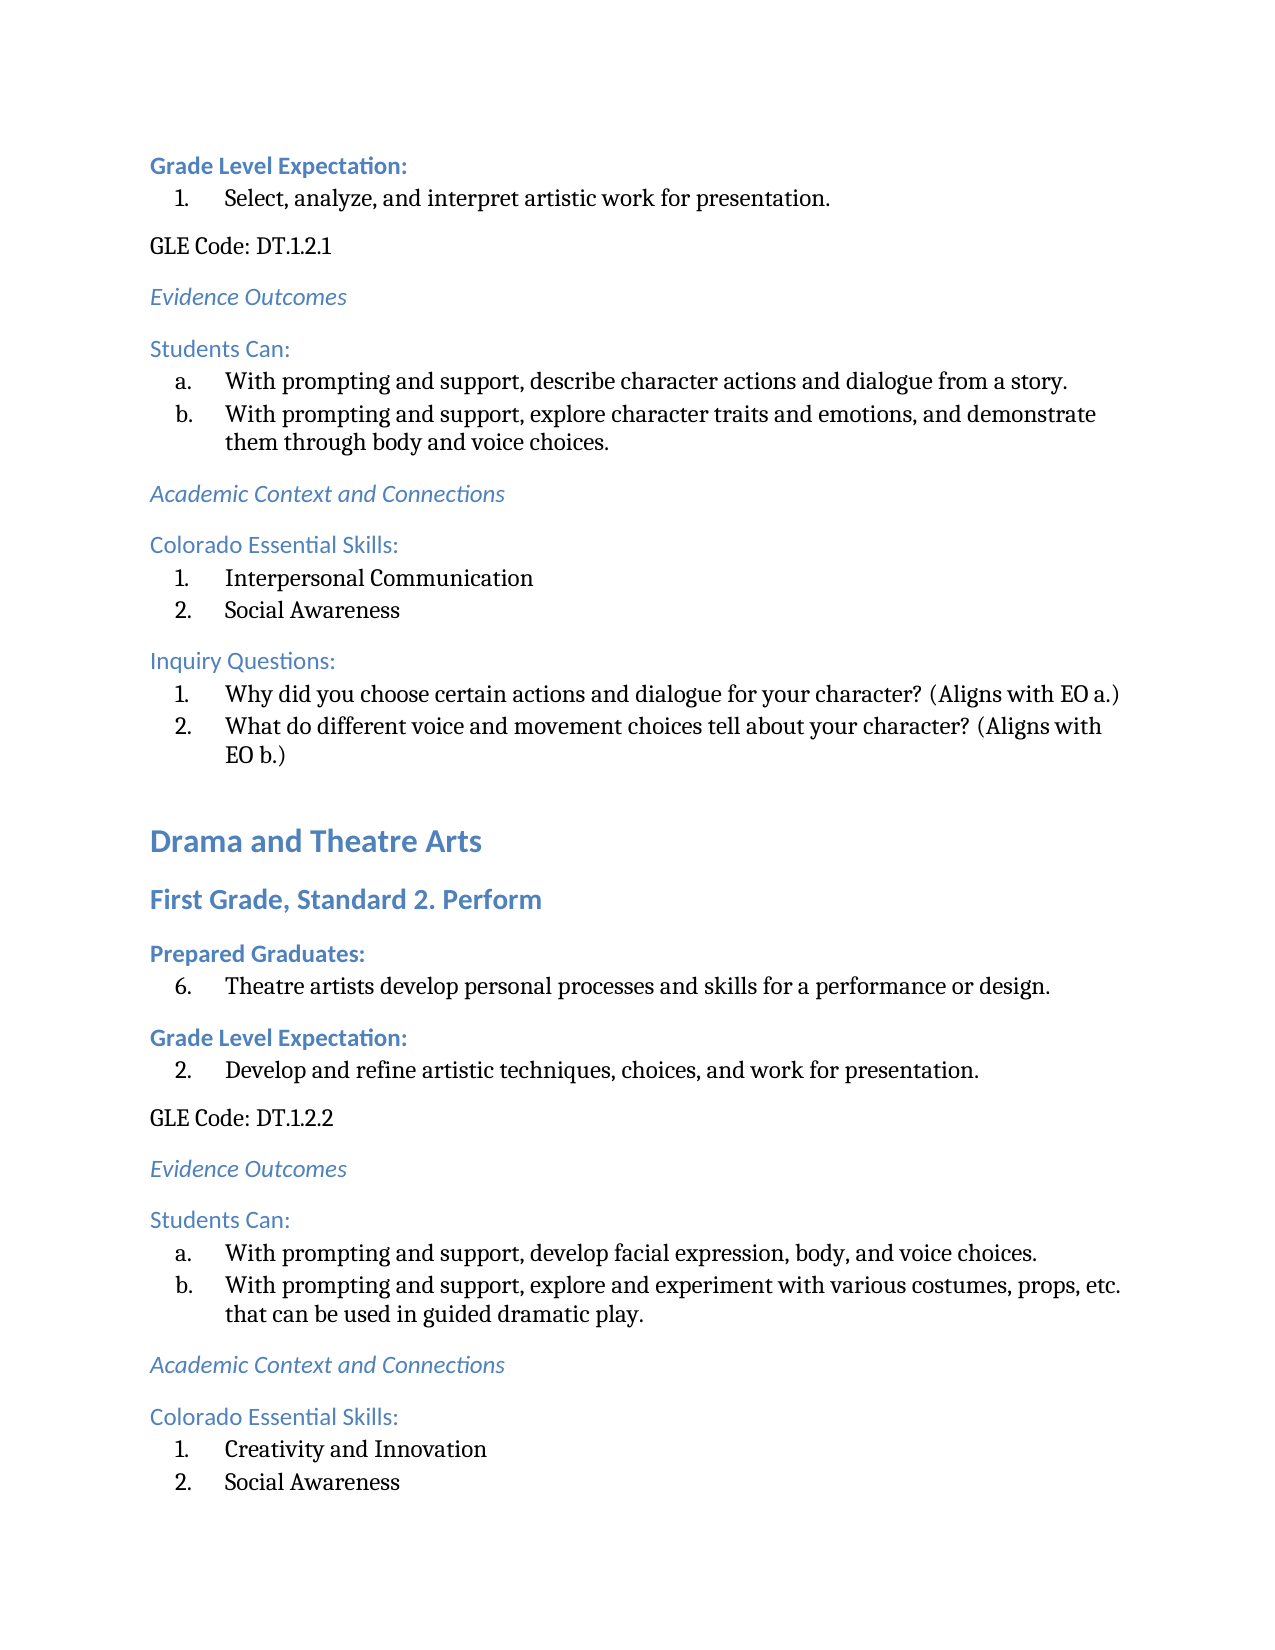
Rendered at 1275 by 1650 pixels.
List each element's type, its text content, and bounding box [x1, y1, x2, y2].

subtitle Drama and Theatre Arts [150, 820, 1125, 861]
text GLE Code: DT.1.2.2 [150, 1103, 1125, 1132]
list With prompting and support, develop facial expression, body, and voice choices. [175, 1239, 1125, 1267]
list Select, analyze, and interpret artistic work for presentation. [175, 184, 1125, 213]
list What do different voice and movement choices tell about your character? (Aligns with EO b.) [175, 712, 1125, 770]
list Interpersonal Communication [175, 563, 1125, 592]
subtitle First Grade, Standard 2. Perform [150, 881, 1125, 917]
subtitle Academic Context and Connections [150, 478, 1125, 508]
list Social Awareness [175, 596, 1125, 625]
subtitle Students Can: [150, 1204, 1125, 1235]
list Social Awareness [175, 1468, 1125, 1496]
subtitle Inquiry Questions: [150, 646, 1125, 676]
subtitle Evidence Outcomes [150, 1153, 1125, 1183]
list With prompting and support, explore character traits and emotions, and demonstrate them through body and voice choices. [175, 399, 1125, 457]
subtitle Students Can: [150, 333, 1125, 363]
subtitle Academic Context and Connections [150, 1349, 1125, 1380]
list Why did you choose certain actions and dialogue for your character? (Aligns with EO a.) [175, 680, 1125, 708]
subtitle Colorado Essential Skills: [150, 529, 1125, 560]
subtitle Evidence Outcomes [150, 281, 1125, 312]
subtitle Grade Level Expectation: [150, 1022, 1125, 1052]
list With prompting and support, describe character actions and dialogue from a story. [175, 367, 1125, 396]
text GLE Code: DT.1.2.1 [150, 232, 1125, 261]
list Creativity and Innovation [175, 1435, 1125, 1464]
list With prompting and support, explore and experiment with various costumes, props, etc. that can be used in guided dramatic play. [175, 1271, 1125, 1329]
list Develop and refine artistic techniques, choices, and work for presentation. [175, 1056, 1125, 1085]
subtitle Grade Level Expectation: [150, 150, 1125, 181]
subtitle Colorado Essential Skills: [150, 1401, 1125, 1431]
list Theatre artists develop personal processes and skills for a performance or design. [175, 972, 1125, 1001]
subtitle Prepared Graduates: [150, 938, 1125, 968]
